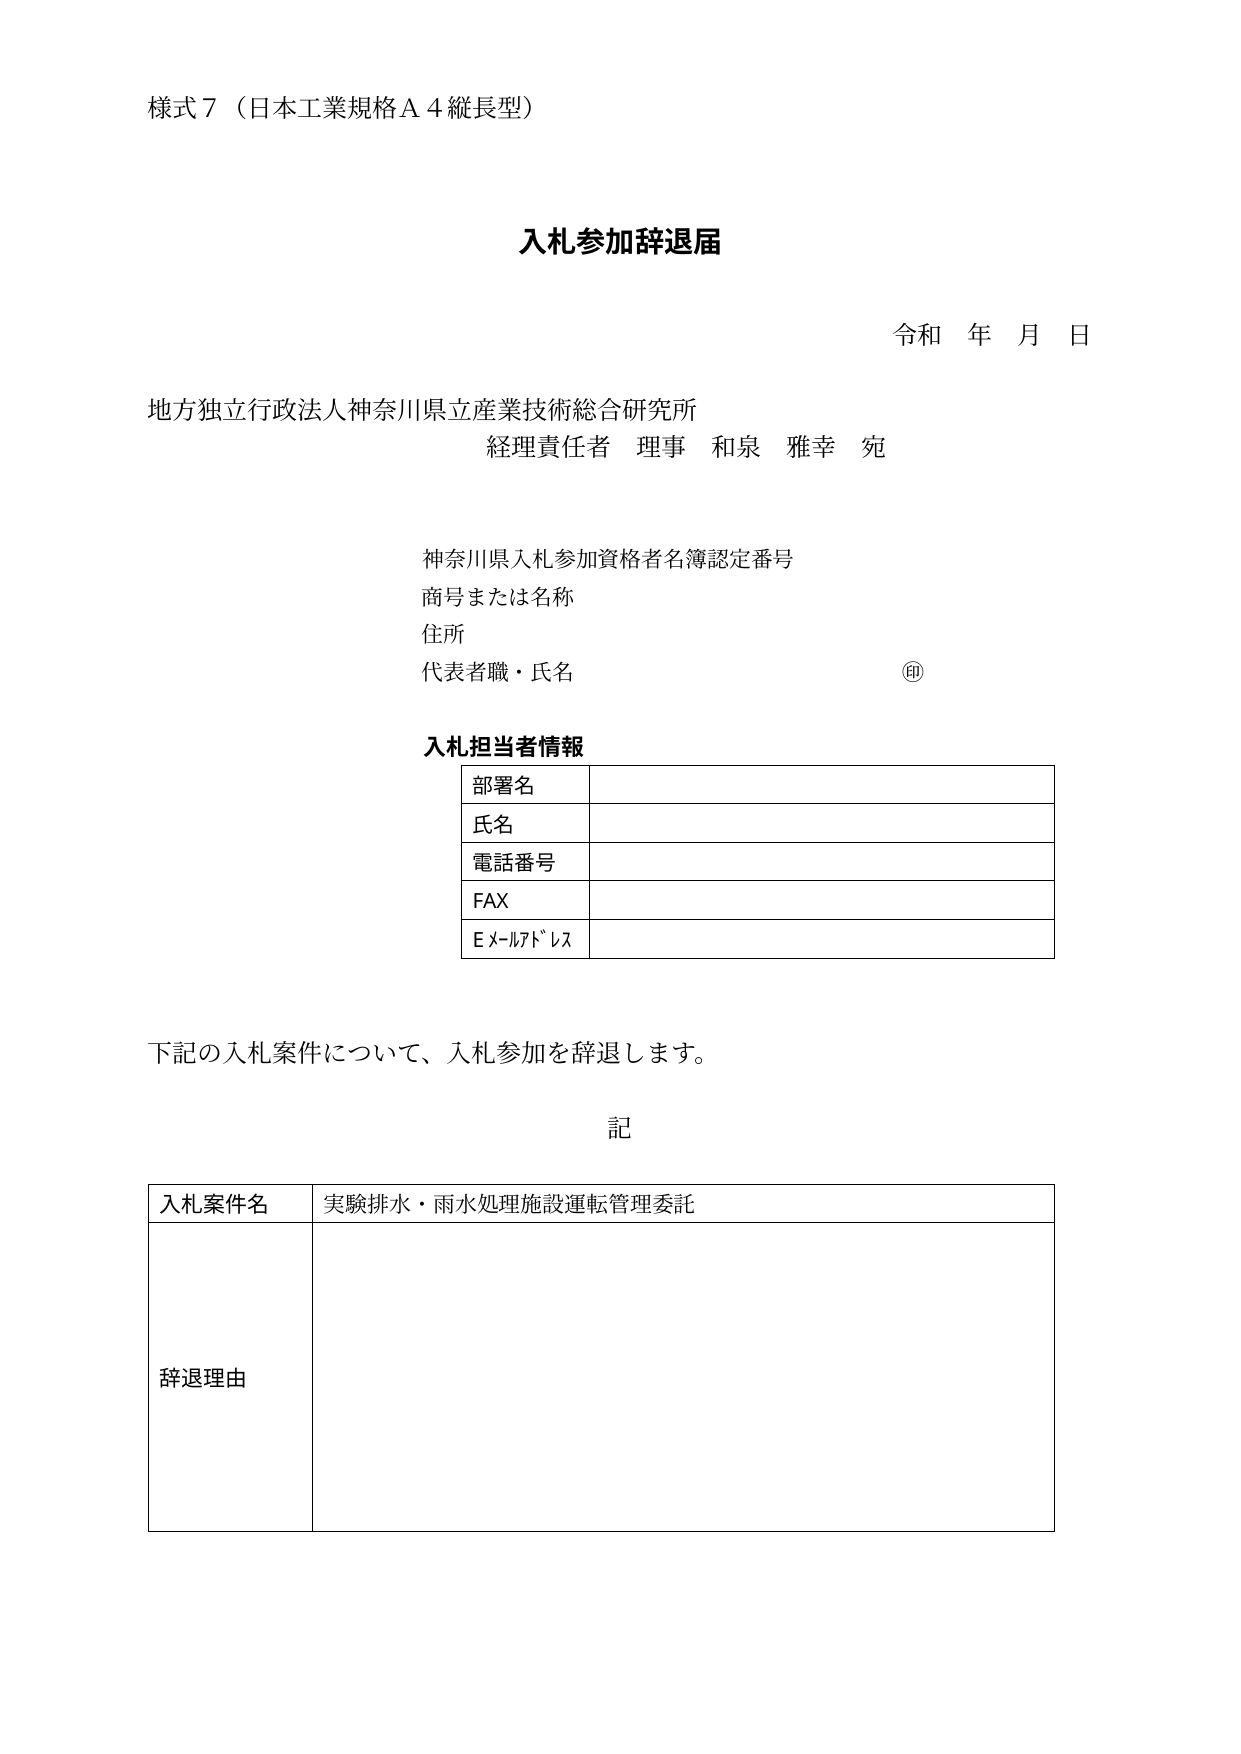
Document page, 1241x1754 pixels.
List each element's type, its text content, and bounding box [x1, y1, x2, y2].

text 記 [148, 1108, 1092, 1146]
text 地方独立行政法人神奈川県立産業技術総合研究所 [148, 390, 1092, 427]
table_header [590, 766, 1054, 803]
table_cell [590, 804, 1054, 842]
text 神奈川県入札参加資格者名簿認定番号 [148, 540, 1092, 577]
text 代表者職・氏名 ㊞ [148, 652, 1092, 690]
table_cell FAX [462, 881, 589, 919]
table_cell [590, 843, 1054, 880]
text 下記の入札案件について、入札参加を辞退します。 [148, 1033, 1092, 1071]
text 入札担当者情報 [148, 727, 1092, 765]
table_cell 氏名 [462, 804, 589, 842]
table_header 実験排水・雨水処理施設運転管理委託 [313, 1185, 1054, 1222]
text 住所 [148, 615, 1092, 652]
text 入札参加辞退届 [148, 202, 1092, 277]
table_header 入札案件名 [149, 1185, 312, 1222]
table_cell 辞退理由 [149, 1223, 312, 1531]
table_cell 電話番号 [462, 843, 589, 880]
table_cell Eﾒｰﾙｱﾄﾞﾚｽ [462, 920, 589, 957]
text 商号または名称 [148, 577, 1092, 615]
table_cell [313, 1223, 1054, 1531]
table_header 部署名 [462, 766, 589, 803]
table_cell [590, 920, 1054, 957]
table_cell [590, 881, 1054, 919]
text 経理責任者 理事 和泉 雅幸 宛 [148, 427, 1092, 465]
text 令和 年 月 日 [148, 315, 1092, 352]
